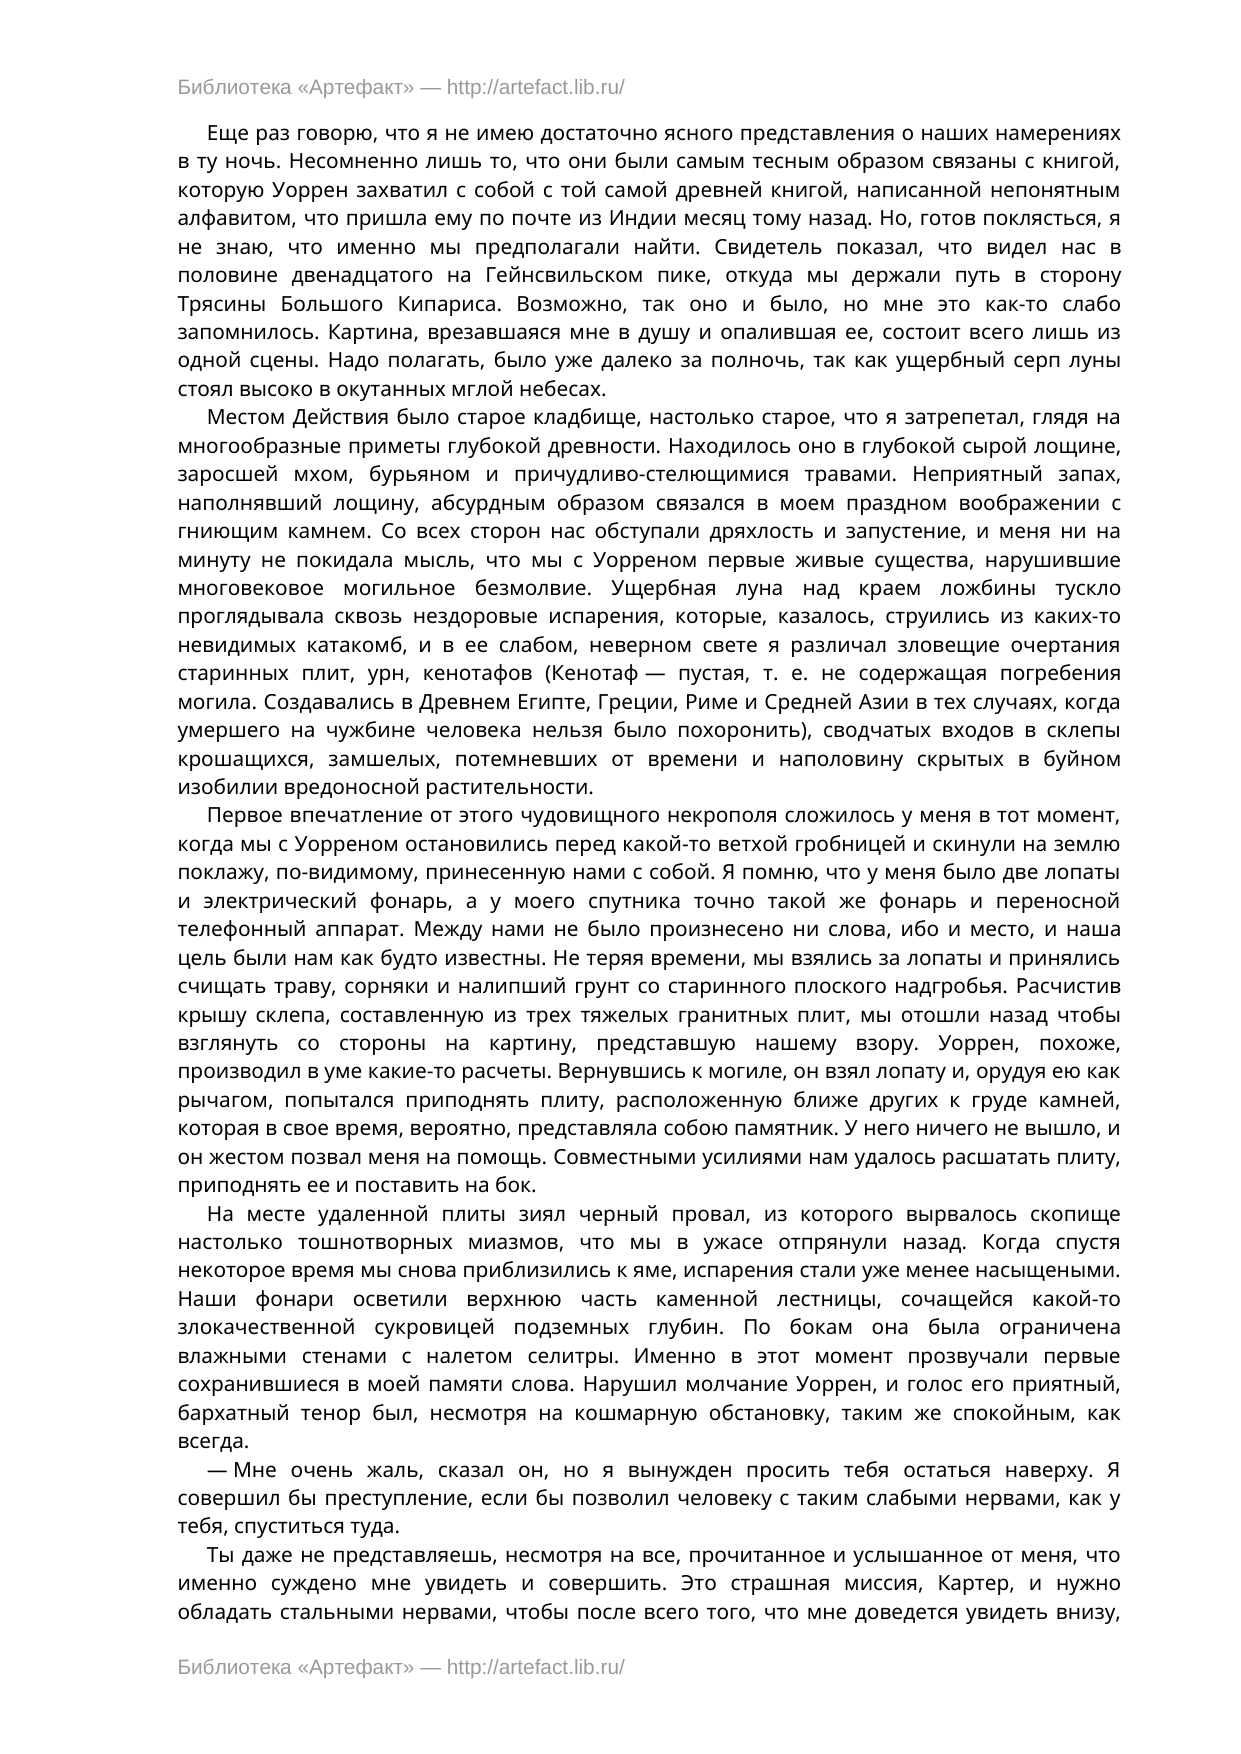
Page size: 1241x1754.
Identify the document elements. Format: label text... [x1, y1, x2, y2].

text — Мне очень жаль, сказал он, но я вынужден просить тебя остаться наверху. Я совершил бы преступление, если бы позволил человеку с таким слабыми нервами, как у тебя, спуститься туда. [177, 1455, 1122, 1540]
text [177, 1540, 1122, 1625]
text На месте удаленной плиты зиял черный провал, из которого вырвалось скопище настолько тошнотворных миазмов, что мы в ужасе отпрянули назад. Когда спустя некоторое время мы снова приблизились к яме, испарения стали уже менее насыщеными. Наши фонари осветили верхнюю часть каменной лестницы, сочащейся какой-то злокачественной сукровицей подземных глубин. По бокам она была ограничена влажными стенами с налетом селитры. Именно в этот момент прозвучали первые сохранившиеся в моей памяти слова. Нарушил молчание Уоррен, и голос его приятный, бархатный тенор был, несмотря на кошмарную обстановку, таким же спокойным, как всегда. [177, 1199, 1122, 1455]
text Местом Действия было старое кладбище, настолько старое, что я затрепетал, глядя на многообразные приметы глубокой древности. Находилось оно в глубокой сырой лощине, заросшей мхом, бурьяном и причудливо-стелющимися травами. Неприятный запах, наполнявший лощину, абсурдным образом связался в моем праздном воображении с гниющим камнем. Со всех сторон нас обступали дряхлость и запустение, и меня ни на минуту не покидала мысль, что мы с Уорреном первые живые существа, нарушившие многовековое могильное безмолвие. Ущербная луна над краем ложбины тускло проглядывала сквозь нездоровые испарения, которые, казалось, струились из каких-то невидимых катакомб, и в ее слабом, неверном свете я различал зловещие очертания старинных плит, урн, кенотафов (Кенотаф — пустая, т. е. не содержащая погребения могила. Создавались в Древнем Египте, Греции, Риме и Средней Азии в тех случаях, когда умершего на чужбине человека нельзя было похоронить), сводчатых входов в склепы крошащихся, замшелых, потемневших от времени и наполовину скрытых в буйном изобилии вредоносной растительности. [177, 402, 1122, 801]
text Первое впечатление от этого чудовищного некрополя сложилось у меня в тот момент, когда мы с Уорреном остановились перед какой-то ветхой гробницей и скинули на землю поклажу, по-видимому, принесенную нами с собой. Я помню, что у меня было две лопаты и электрический фонарь, а у моего спутника точно такой же фонарь и переносной телефонный аппарат. Между нами не было произнесено ни слова, ибо и место, и наша цель были нам как будто известны. Не теряя времени, мы взялись за лопаты и принялись счищать траву, сорняки и налипший грунт со старинного плоского надгробья. Расчистив крышу склепа, составленную из трех тяжелых гранитных плит, мы отошли назад чтобы взглянуть со стороны на картину, представшую нашему взору. Уоррен, похоже, производил в уме какие-то расчеты. Вернувшись к могиле, он взял лопату и, орудуя ею как рычагом, попытался приподнять плиту, расположенную ближе других к груде камней, которая в свое время, вероятно, представляла собою памятник. У него ничего не вышло, и он жестом позвал меня на помощь. Совместными усилиями нам удалось расшатать плиту, приподнять ее и поставить на бок. [177, 801, 1122, 1199]
text Еще раз говорю, что я не имею достаточно ясного представления о наших намерениях в ту ночь. Несомненно лишь то, что они были самым тесным образом связаны с книгой, которую Уоррен захватил с собой с той самой древней книгой, написанной непонятным алфавитом, что пришла ему по почте из Индии месяц тому назад. Но, готов поклясться, я не знаю, что именно мы предполагали найти. Свидетель показал, что видел нас в половине двенадцатого на Гейнсвильском пике, откуда мы держали путь в сторону Трясины Большого Кипариса. Возможно, так оно и было, но мне это как-то слабо запомнилось. Картина, врезавшаяся мне в душу и опалившая ее, состоит всего лишь из одной сцены. Надо полагать, было уже далеко за полночь, так как ущербный серп луны стоял высоко в окутанных мглой небесах. [177, 118, 1122, 402]
